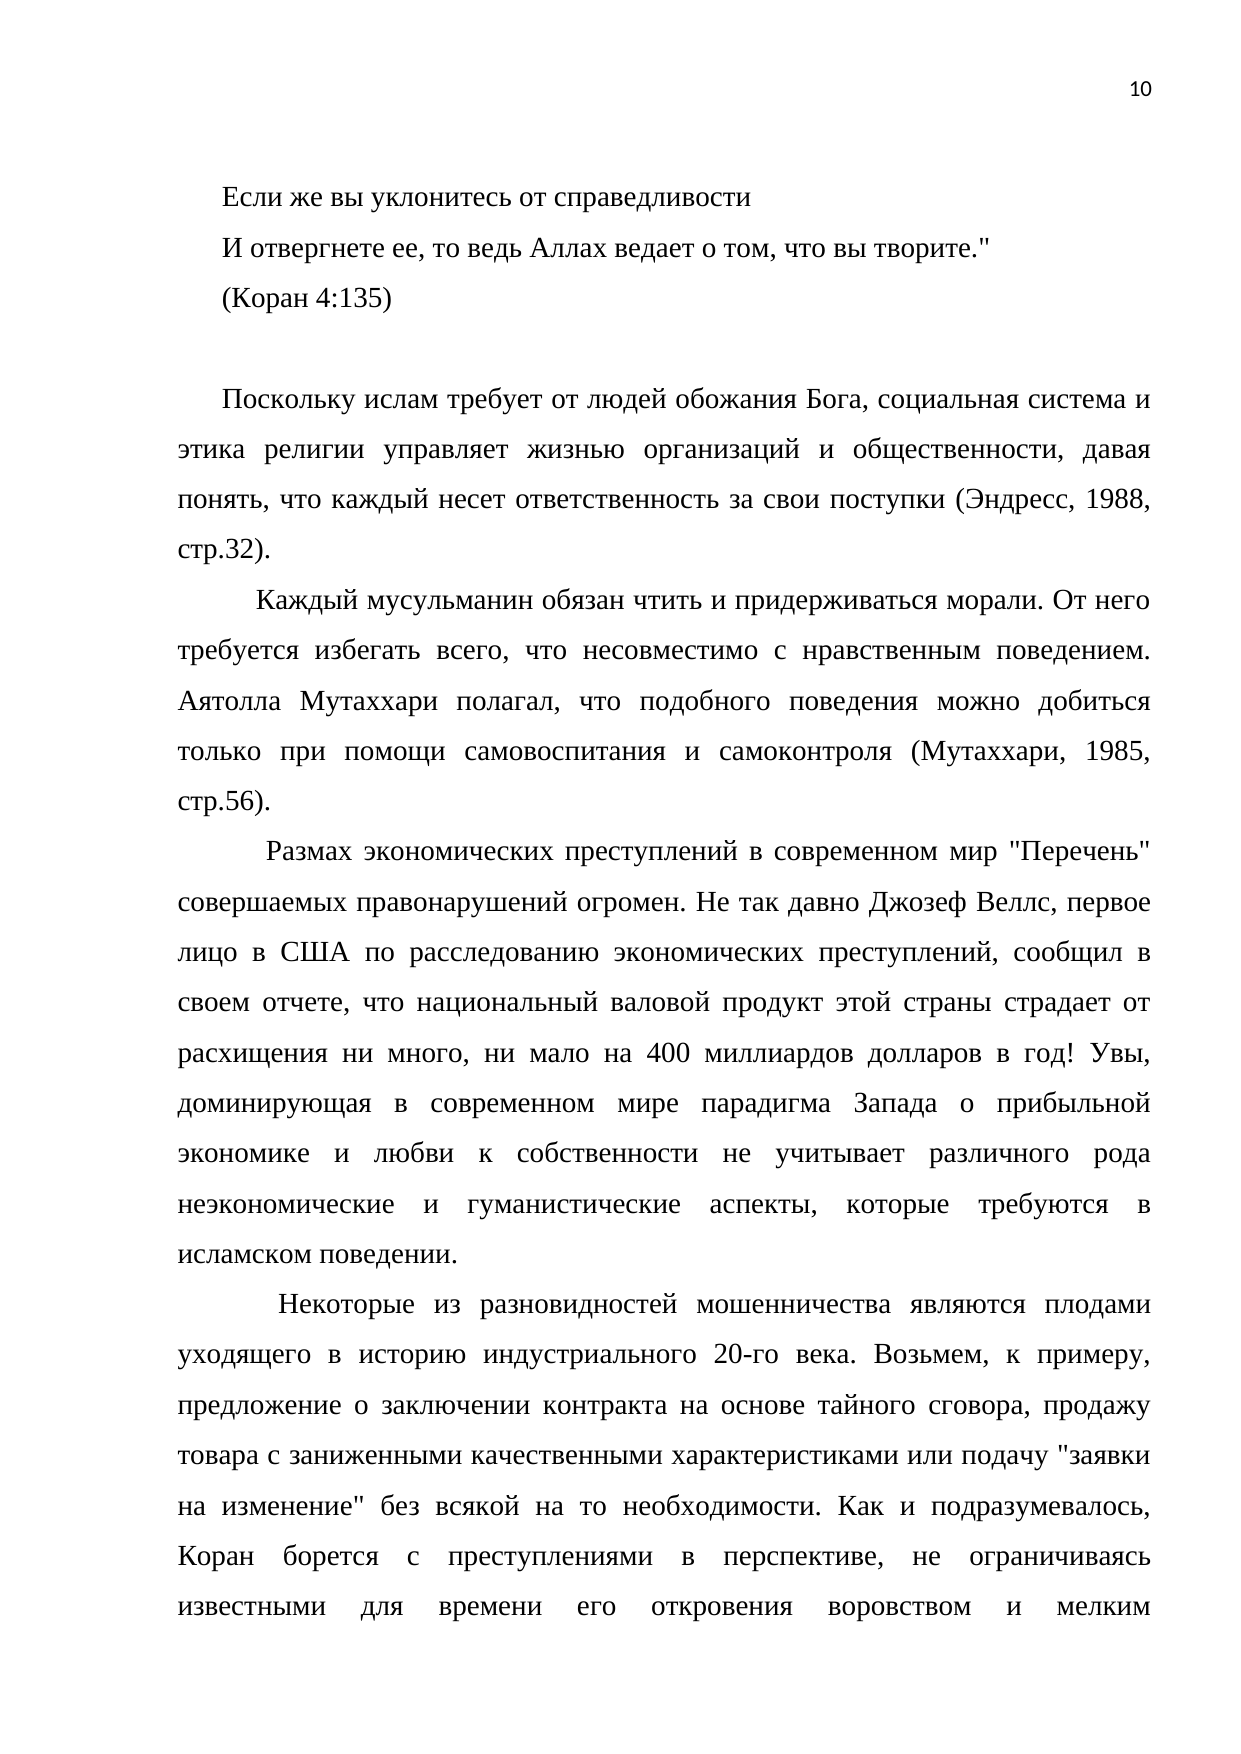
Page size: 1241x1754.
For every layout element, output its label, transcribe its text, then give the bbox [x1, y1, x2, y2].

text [177, 1286, 1152, 1622]
text Каждый мусульманин обязан чтить и придерживаться морали. От него требуется избегать всего, что несовместимо с нравственным поведением. Аятолла Мутаххари полагал, что подобного поведения можно добиться только при помощи самовоспитания и самоконтроля (Мутаххари, 1985, стр.56). [177, 582, 1152, 817]
text Поскольку ислам требует от людей обожания Бога, социальная система и этика религии управляет жизнью организаций и общественности, давая понять, что каждый несет ответственность за свои поступки (Эндресс, 1988, стр.32). [177, 381, 1152, 565]
text Размах экономических преступлений в современном мир "Перечень" совершаемых правонарушений огромен. Не так давно Джозеф Веллс, первое лицо в США по расследованию экономических преступлений, сообщил в своем отчете, что национальный валовой продукт этой страны страдает от расхищения ни много, ни мало на 400 миллиардов долларов в год! Увы, доминирующая в современном мире парадигма Запада о прибыльной экономике и любви к собственности не учитывает различного рода неэкономические и гуманистические аспекты, которые требуются в исламском поведении. [177, 833, 1152, 1269]
text И отвергнете ее, то ведь Аллах ведает о том, что вы творите." [177, 230, 1152, 263]
text (Коран 4:135) [177, 280, 1152, 314]
text Если же вы уклонитесь от справедливости [177, 179, 1152, 213]
